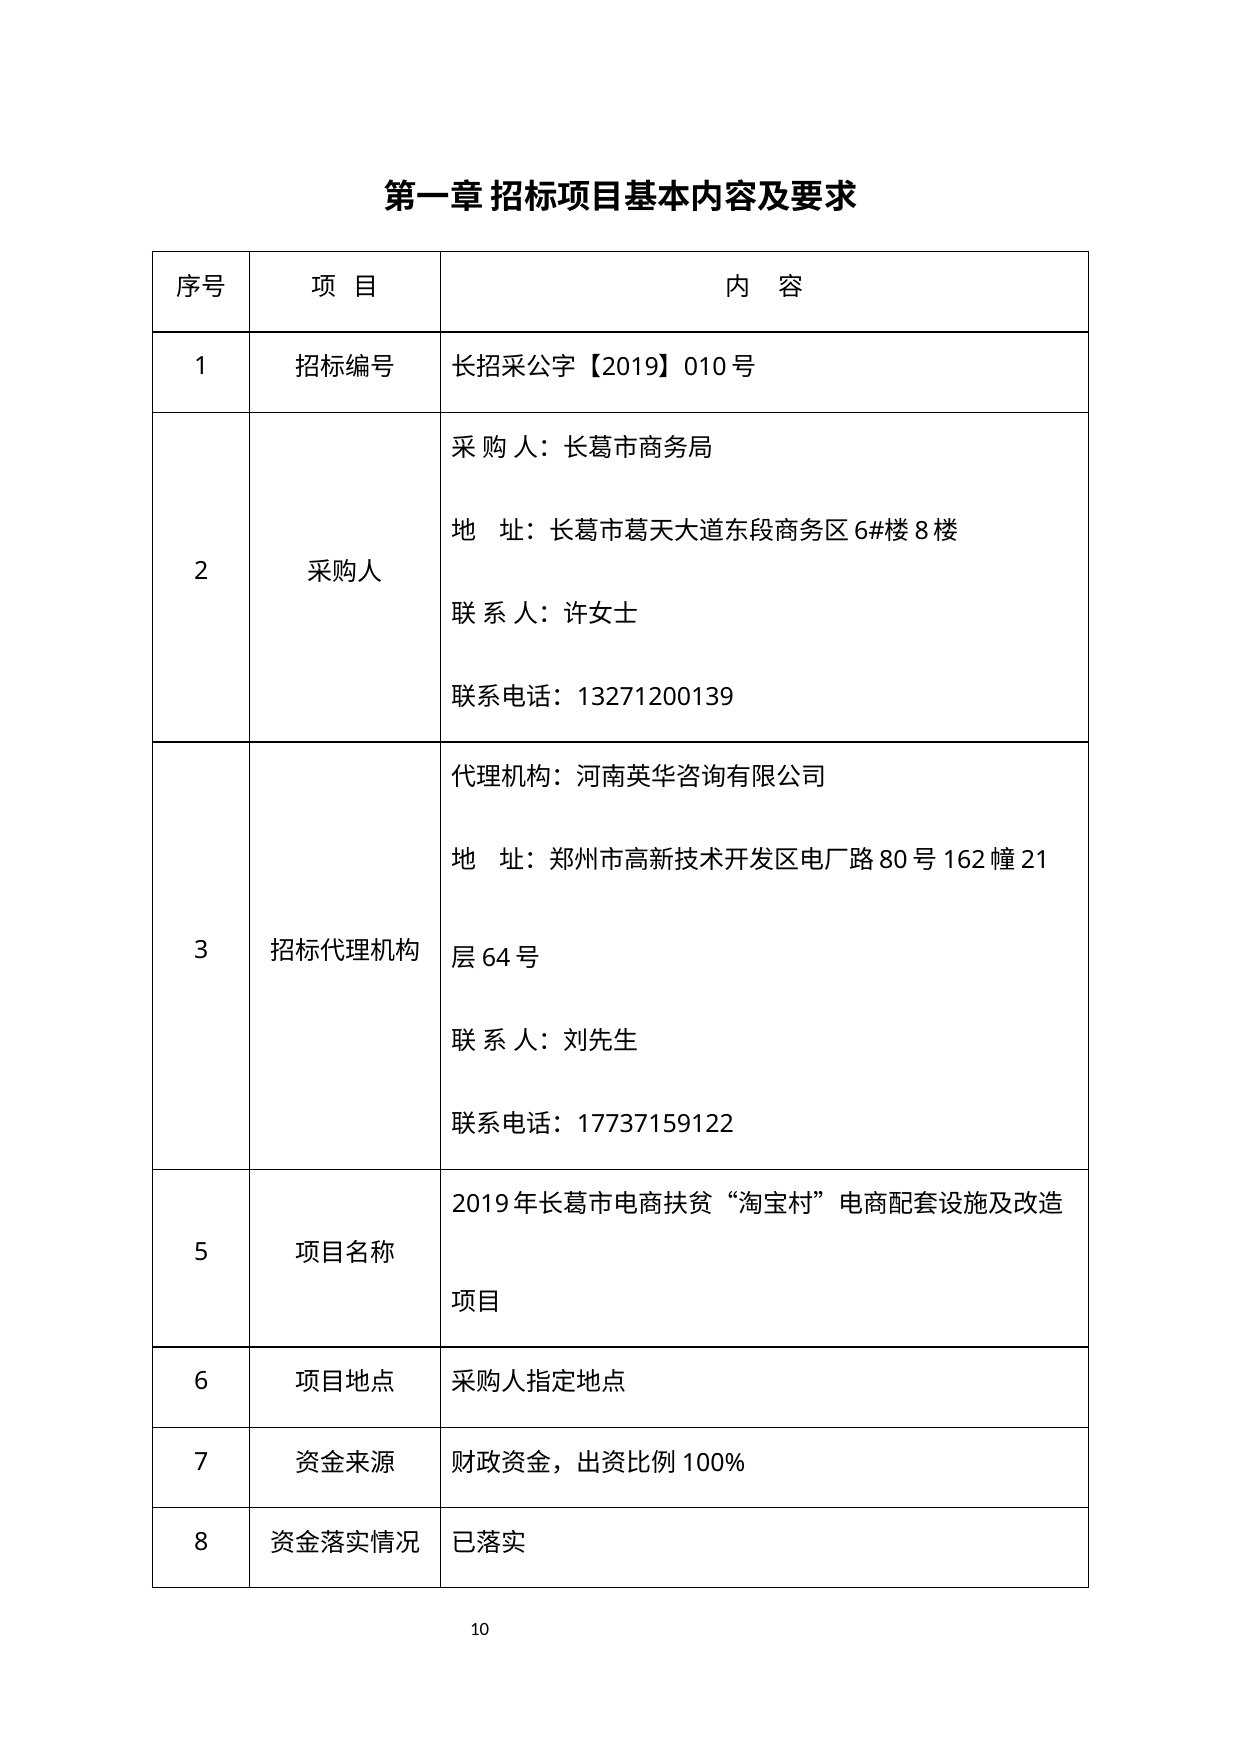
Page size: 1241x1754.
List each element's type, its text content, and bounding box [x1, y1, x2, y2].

table_cell 项目名称 [250, 1170, 440, 1346]
table_cell 招标代理机构 [250, 743, 440, 1168]
table_cell 采购人指定地点 [441, 1348, 1088, 1427]
table_cell 2019年长葛市电商扶贫“淘宝村”电商配套设施及改造项目 [441, 1170, 1088, 1346]
table_cell 8 [153, 1508, 249, 1587]
table_cell 采 购 人：长葛市商务局 地 址：长葛市葛天大道东段商务区6#楼8楼 联 系 人：许女士 联系电话：13271200139 [441, 413, 1088, 741]
table_cell 资金来源 [250, 1428, 440, 1507]
table_cell 采购人 [250, 413, 440, 741]
table_cell 5 [153, 1170, 249, 1346]
table_cell 7 [153, 1428, 249, 1507]
table_cell 6 [153, 1348, 249, 1427]
table_cell 财政资金，出资比例100% [441, 1428, 1088, 1507]
table_cell 项目地点 [250, 1348, 440, 1427]
table_cell 已落实 [441, 1508, 1088, 1587]
table_cell 2 [153, 413, 249, 741]
table_header 内 容 [441, 252, 1088, 331]
table_cell 招标编号 [250, 333, 440, 412]
table_cell 代理机构：河南英华咨询有限公司 地 址：郑州市高新技术开发区电厂路80号162幢21层64号 联 系 人：刘先生 联系电话：17737159122 [441, 743, 1088, 1168]
subtitle 第一章 招标项目基本内容及要求 [187, 162, 1053, 227]
table_cell 资金落实情况 [250, 1508, 440, 1587]
table_cell 3 [153, 743, 249, 1168]
table_header 项 目 [250, 252, 440, 331]
table_cell 长招采公字【2019】010号 [441, 333, 1088, 412]
table_cell 1 [153, 333, 249, 412]
table_header 序号 [153, 252, 249, 331]
